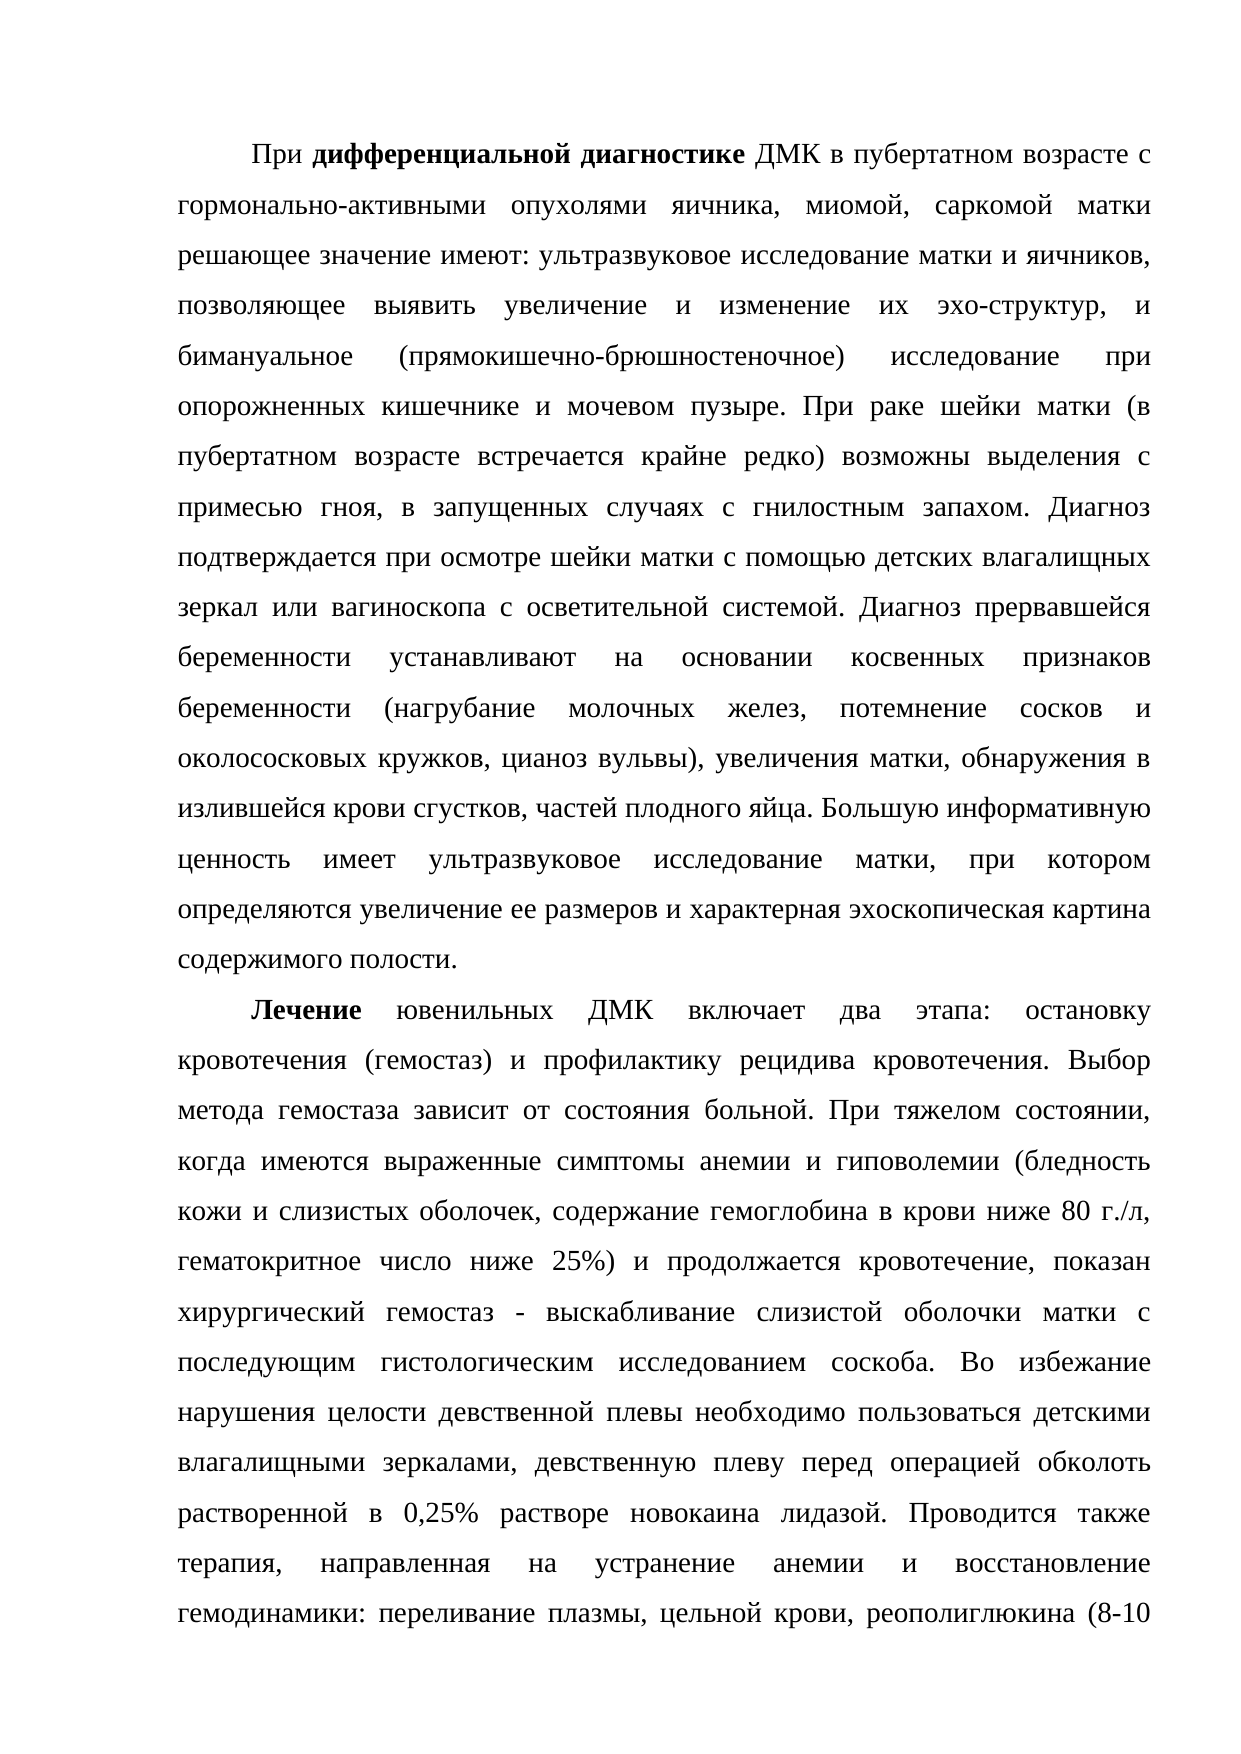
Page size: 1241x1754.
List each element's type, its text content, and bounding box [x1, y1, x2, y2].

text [177, 992, 1152, 1629]
text При дифференциальной диагностике ДМК в пубертатном возрасте с гормонально-активными опухолями яичника, миомой, саркомой матки решающее значение имеют: ультразвуковое исследование матки и яичников, позволяющее выявить увеличение и изменение их эхо-структур, и бимануальное (прямокишечно-брюшностеночное) исследование при опорожненных кишечнике и мочевом пузыре. При раке шейки матки (в пубертатном возрасте встречается крайне редко) возможны выделения с примесью гноя, в запущенных случаях с гнилостным запахом. Диагноз подтверждается при осмотре шейки матки с помощью детских влагалищных зеркал или вагиноскопа с осветительной системой. Диагноз прервавшейся беременности устанавливают на основании косвенных признаков беременности (нагрубание молочных желез, потемнение сосков и околососковых кружков, цианоз вульвы), увеличения матки, обнаружения в излившейся крови сгустков, частей плодного яйца. Большую информативную ценность имеет ультразвуковое исследование матки, при котором определяются увеличение ее размеров и характерная эхоскопическая картина содержимого полости. [177, 136, 1152, 975]
